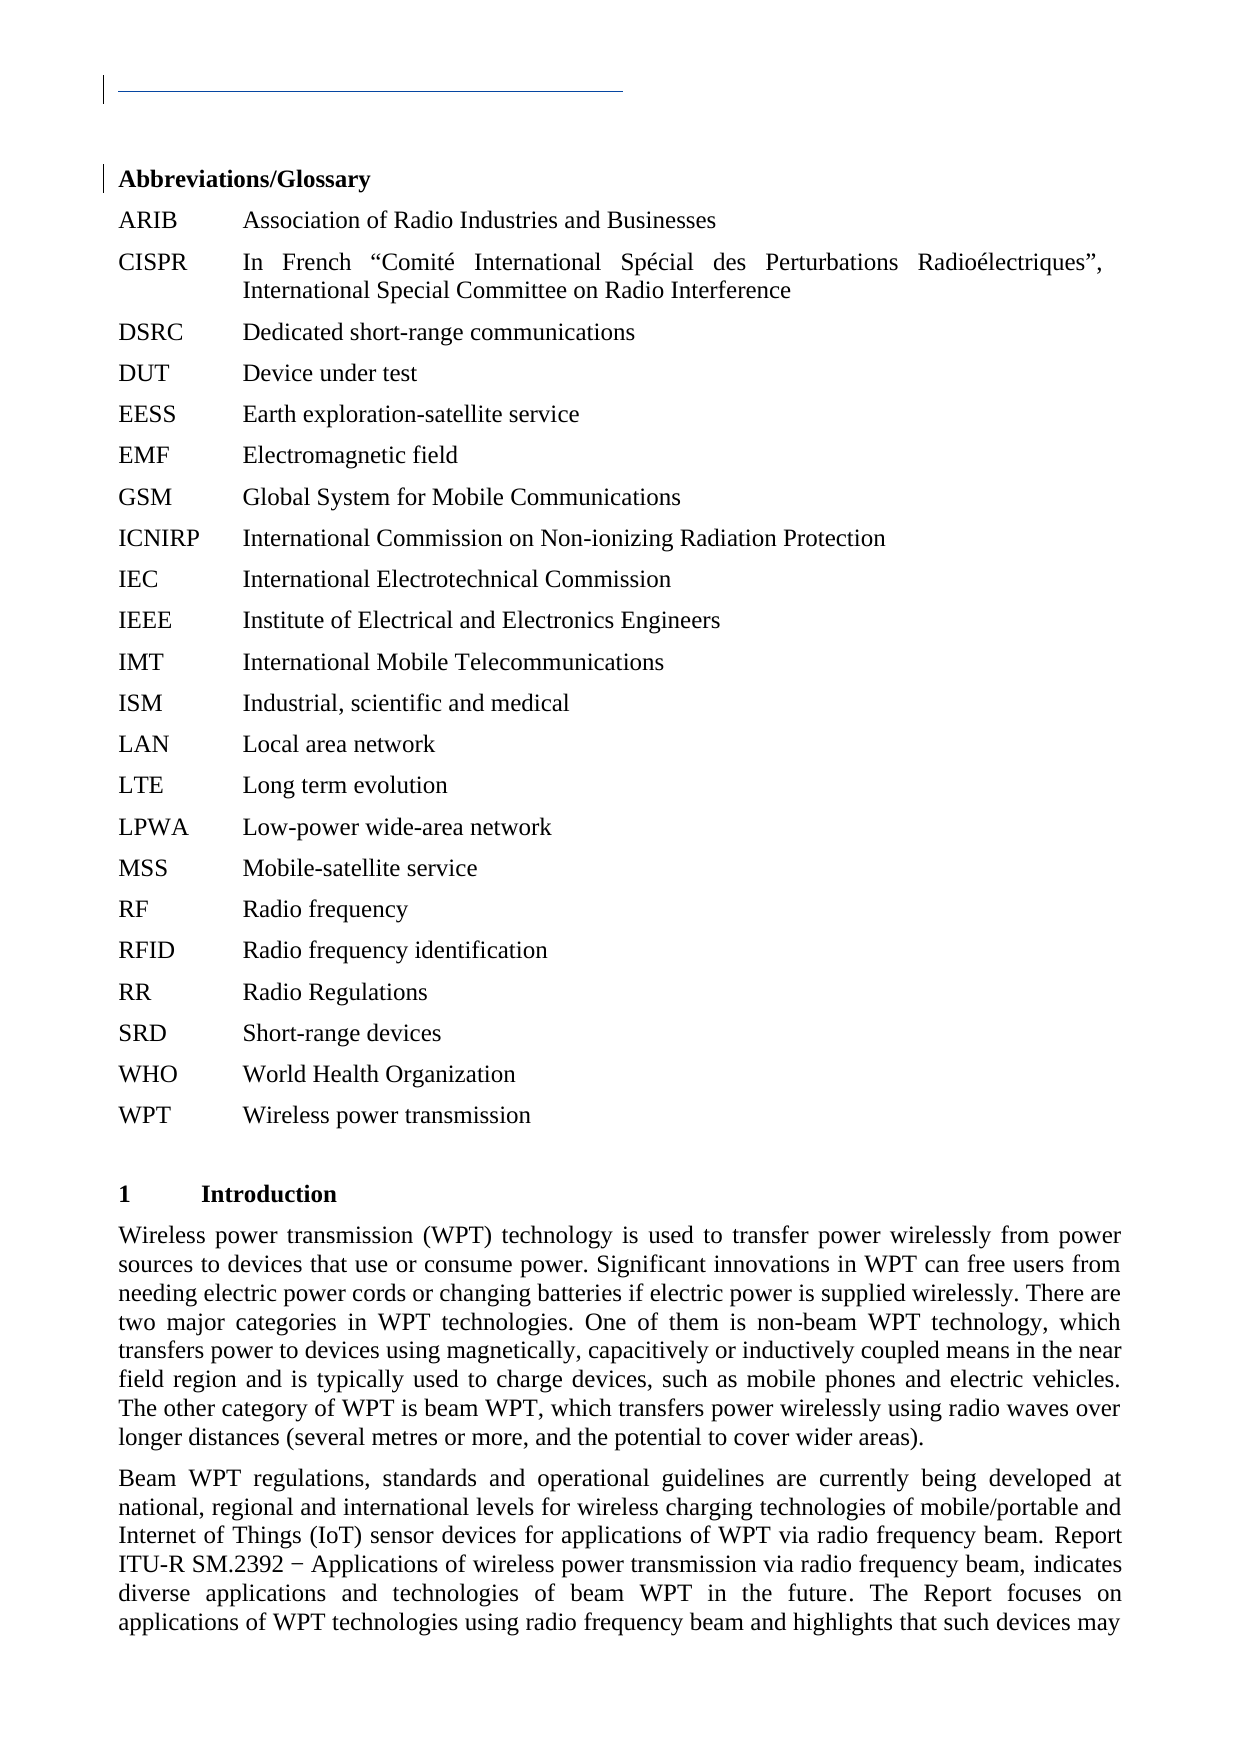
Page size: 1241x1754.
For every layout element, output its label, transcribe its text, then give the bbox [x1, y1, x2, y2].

text EESS Earth exploration-satellite service [118, 399, 1122, 428]
text IEC International Electrotechnical Commission [118, 564, 1122, 593]
text EMF Electromagnetic field [118, 441, 1122, 469]
text MSS Mobile-satellite service [118, 853, 1122, 882]
text GSM Global System for Mobile Communications [118, 482, 1122, 511]
text ARIB Association of Radio Industries and Businesses [118, 206, 1122, 234]
text IEEE Institute of Electrical and Electronics Engineers [118, 606, 1122, 634]
text LAN Local area network [118, 729, 1122, 758]
text LTE Long term evolution [118, 771, 1122, 799]
text ICNIRP International Commission on Non-ionizing Radiation Protection [118, 523, 1122, 552]
text DUT Device under test [118, 358, 1122, 387]
text SRD Short-range devices [118, 1018, 1122, 1047]
subtitle Abbreviations/Glossary [118, 164, 1122, 193]
text Wireless power transmission (WPT) technology is used to transfer power wirelessly from power sources to devices that use or consume power. Significant innovations in WPT can free users from needing electric power cords or changing batteries if electric power is supplied wirelessly. There are two major categories in WPT technologies. One of them is non-beam WPT technology, which transfers power to devices using magnetically, capacitively or inductively coupled means in the near field region and is typically used to charge devices, such as mobile phones and electric vehicles. The other category of WPT is beam WPT, which transfers power wirelessly using radio waves over longer distances (several metres or more, and the potential to cover wider areas). [118, 1221, 1122, 1451]
text WPT Wireless power transmission [118, 1101, 1122, 1129]
subtitle 1 Introduction [118, 1179, 1122, 1208]
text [118, 1463, 1122, 1636]
text DSRC Dedicated short-range communications [118, 317, 1122, 346]
text IMT International Mobile Telecommunications [118, 647, 1122, 676]
text RFID Radio frequency identification [118, 936, 1122, 964]
text ISM Industrial, scientific and medical [118, 688, 1122, 717]
text RR Radio Regulations [118, 977, 1122, 1006]
text LPWA Low-power wide-area network [118, 812, 1122, 841]
text RF Radio frequency [118, 894, 1122, 923]
text CISPR In French “Comité International Spécial des Perturbations Radioélectriques”, International Special Committee on Radio Interference [118, 247, 1122, 304]
text WHO World Health Organization [118, 1059, 1122, 1088]
